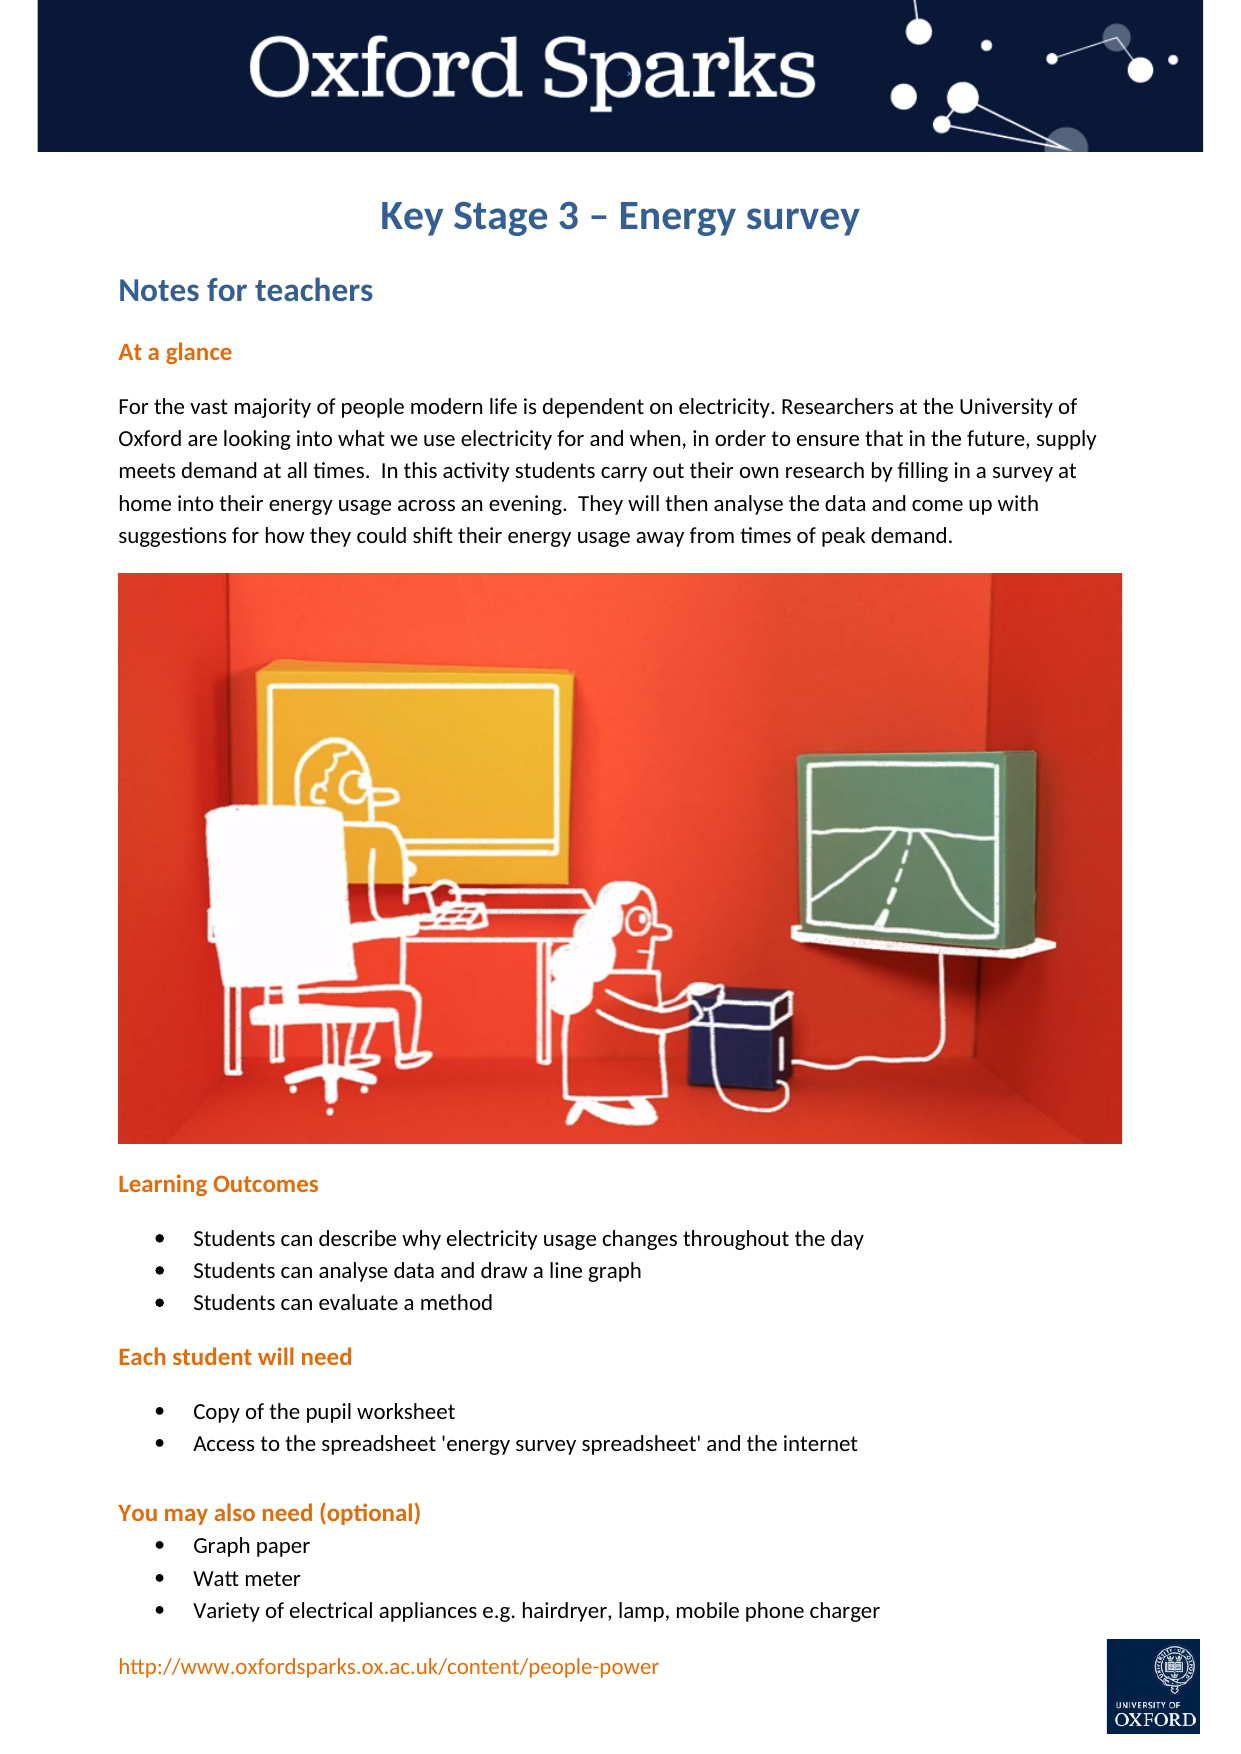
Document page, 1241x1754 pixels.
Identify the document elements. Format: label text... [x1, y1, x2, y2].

list Students can evaluate a method [156, 1288, 1122, 1316]
list Students can describe why electricity usage changes throughout the day [156, 1224, 1122, 1252]
text For the vast majority of people modern life is dependent on electricity. Researchers at the University of Oxford are looking into what we use electricity for and when, in order to ensure that in the future, supply meets demand at all times. In this activity students carry out their own research by filling in a survey at home into their energy usage across an evening. They will then analyse the data and come up with suggestions for how they could shift their energy usage away from times of peak demand. [118, 392, 1122, 549]
picture [37, 0, 1204, 152]
text At a glance [118, 336, 1122, 367]
text Notes for teachers [118, 269, 1122, 309]
list Variety of electrical appliances e.g. hairdryer, lamp, mobile phone charger [156, 1596, 1122, 1624]
list Access to the spreadsheet 'energy survey spreadsheet' and the internet [156, 1429, 1122, 1457]
picture [118, 573, 1123, 1144]
text Key Stage 3 – Energy survey [118, 189, 1122, 240]
list Copy of the pupil worksheet [156, 1397, 1122, 1425]
picture [1106, 1639, 1200, 1733]
text Learning Outcomes [118, 1168, 1122, 1199]
list Students can analyse data and draw a line graph [156, 1256, 1122, 1284]
list You may also need (optional) [118, 1497, 1122, 1527]
text Each student will need [118, 1341, 1122, 1372]
list Watt meter [156, 1564, 1122, 1592]
list Graph paper [156, 1532, 1122, 1560]
